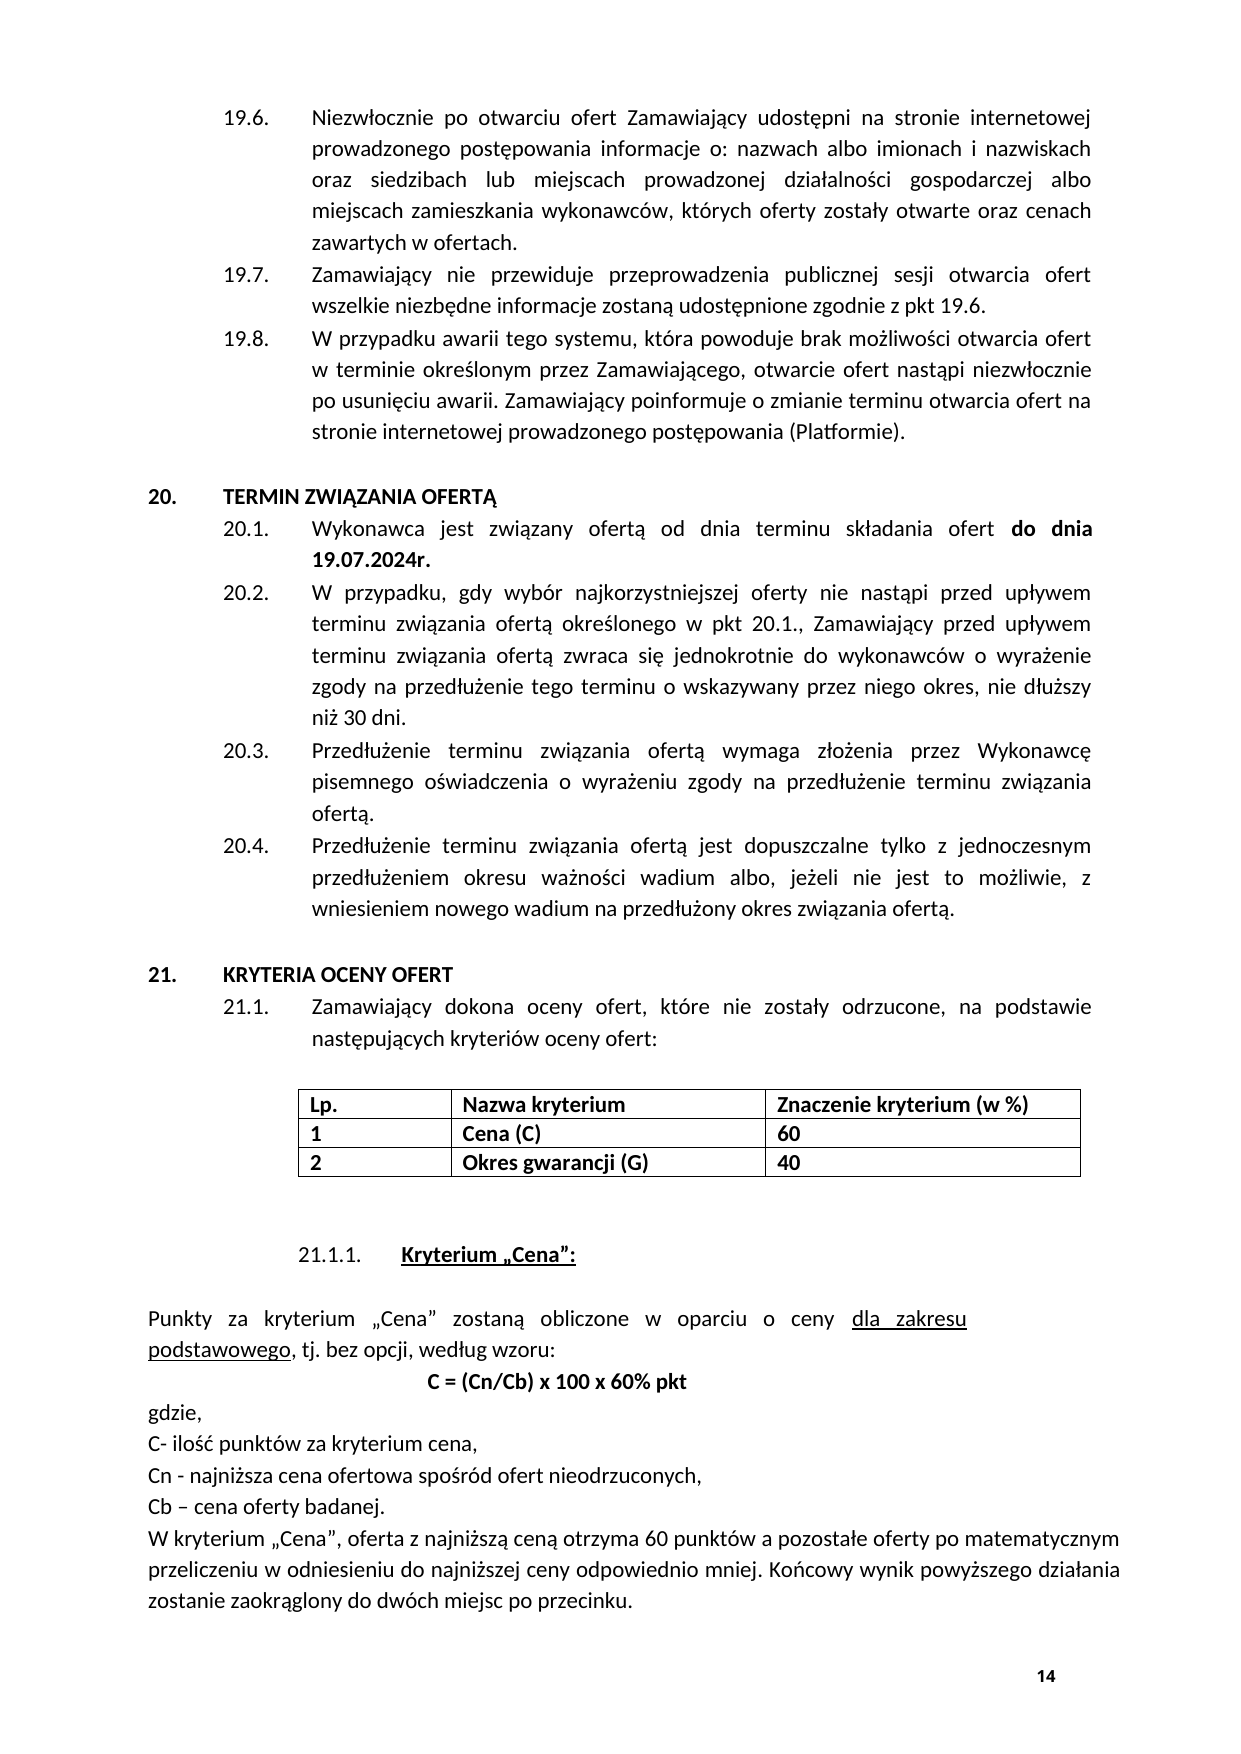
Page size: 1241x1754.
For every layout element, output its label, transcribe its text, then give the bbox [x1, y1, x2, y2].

list Punkty za kryterium „Cena” zostaną obliczone w oparciu o ceny dla zakresu podstawowego, tj. bez opcji, według wzoru: [148, 1304, 967, 1363]
list gdzie, [148, 1398, 967, 1426]
table_cell 2 [299, 1148, 451, 1176]
list Kryterium „Cena”: [298, 1240, 1093, 1268]
list Przedłużenie terminu związania ofertą wymaga złożenia przez Wykonawcę pisemnego oświadczenia o wyrażeniu zgody na przedłużenie terminu związania ofertą. [223, 736, 1093, 827]
table_header Nazwa kryterium [452, 1090, 765, 1118]
list Przedłużenie terminu związania ofertą jest dopuszczalne tylko z jednoczesnym przedłużeniem okresu ważności wadium albo, jeżeli nie jest to możliwie, z wniesieniem nowego wadium na przedłużony okres związania ofertą. [223, 831, 1093, 922]
table_cell 1 [299, 1119, 451, 1147]
list Niezwłocznie po otwarciu ofert Zamawiający udostępni na stronie internetowej prowadzonego postępowania informacje o: nazwach albo imionach i nazwiskach oraz siedzibach lub miejscach prowadzonej działalności gospodarczej albo miejscach zamieszkania wykonawców, których oferty zostały otwarte oraz cenach zawartych w ofertach. [223, 103, 1093, 256]
list W kryterium „Cena”, oferta z najniższą ceną otrzyma 60 punktów a pozostałe oferty po matematycznym przeliczeniu w odniesieniu do najniższej ceny odpowiednio mniej. Końcowy wynik powyższego działania zostanie zaokrąglony do dwóch miejsc po przecinku. [148, 1524, 1122, 1614]
list W przypadku awarii tego systemu, która powoduje brak możliwości otwarcia ofert w terminie określonym przez Zamawiającego, otwarcie ofert nastąpi niezwłocznie po usunięciu awarii. Zamawiający poinformuje o zmianie terminu otwarcia ofert na stronie internetowej prowadzonego postępowania (Platformie). [223, 324, 1093, 445]
list TERMIN ZWIĄZANIA OFERTĄ [148, 482, 1093, 510]
list KRYTERIA OCENY OFERT [148, 960, 1093, 988]
list Zamawiający nie przewiduje przeprowadzenia publicznej sesji otwarcia ofert wszelkie niezbędne informacje zostaną udostępnione zgodnie z pkt 19.6. [223, 260, 1093, 319]
table_cell Cena (C) [452, 1119, 765, 1147]
table_cell Okres gwarancji (G) [452, 1148, 765, 1176]
table_header Lp. [299, 1090, 451, 1118]
table_cell 40 [766, 1148, 1080, 1176]
list C = (Cn/Cb) x 100 x 60% pkt [148, 1367, 967, 1395]
list C- ilość punktów za kryterium cena, [148, 1429, 967, 1458]
table_header Znaczenie kryterium (w %) [766, 1090, 1080, 1118]
list Wykonawca jest związany ofertą od dnia terminu składania ofert do dnia 19.07.2024r. [223, 514, 1093, 574]
list Cn - najniższa cena ofertowa spośród ofert nieodrzuconych, [148, 1461, 967, 1489]
list Cb – cena oferty badanej. [148, 1492, 967, 1520]
list W przypadku, gdy wybór najkorzystniejszej oferty nie nastąpi przed upływem terminu związania ofertą określonego w pkt 20.1., Zamawiający przed upływem terminu związania ofertą zwraca się jednokrotnie do wykonawców o wyrażenie zgody na przedłużenie tego terminu o wskazywany przez niego okres, nie dłuższy niż 30 dni. [223, 578, 1093, 732]
list Zamawiający dokona oceny ofert, które nie zostały odrzucone, na podstawie następujących kryteriów oceny ofert: [223, 992, 1093, 1052]
table_cell 60 [766, 1119, 1080, 1147]
